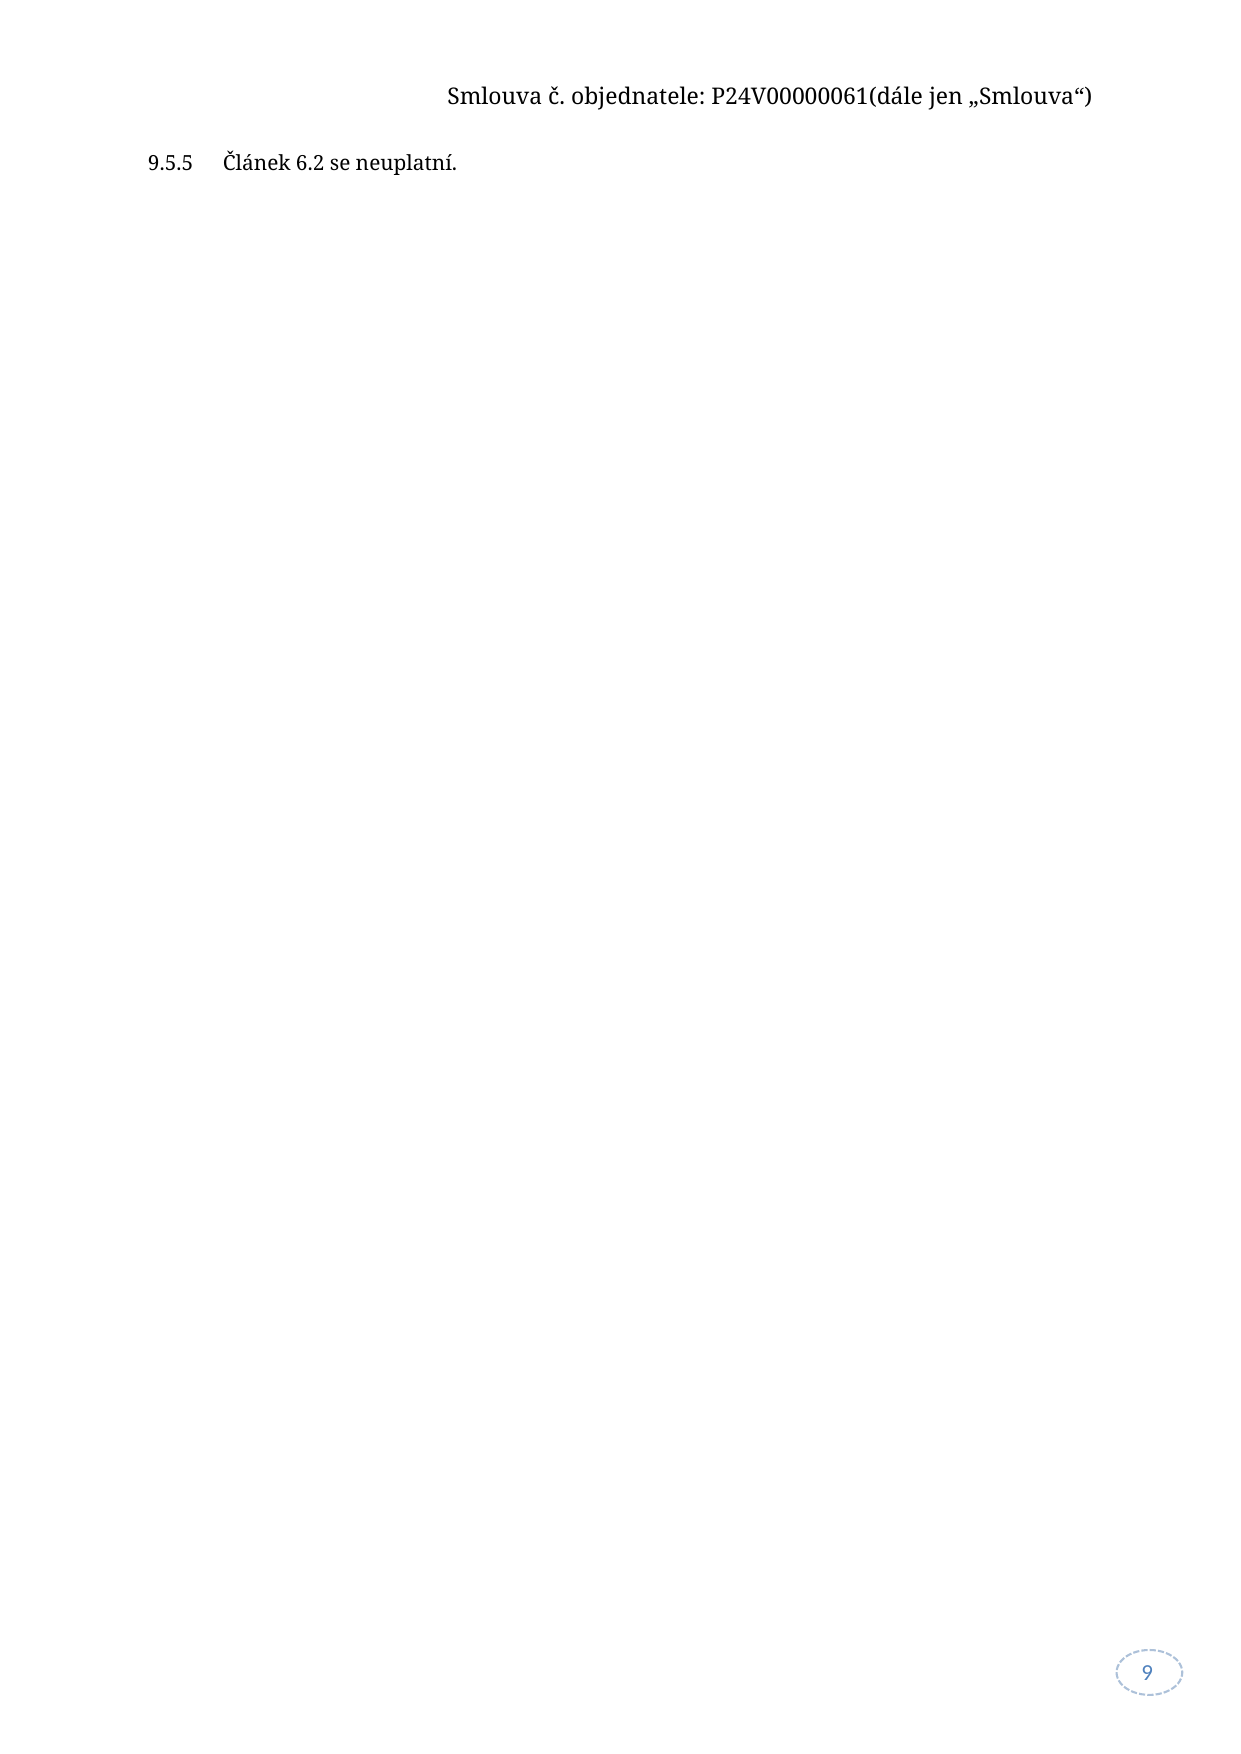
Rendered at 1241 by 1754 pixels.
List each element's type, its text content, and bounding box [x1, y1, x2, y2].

list Článek 6.2 se neuplatní. [148, 148, 1093, 176]
